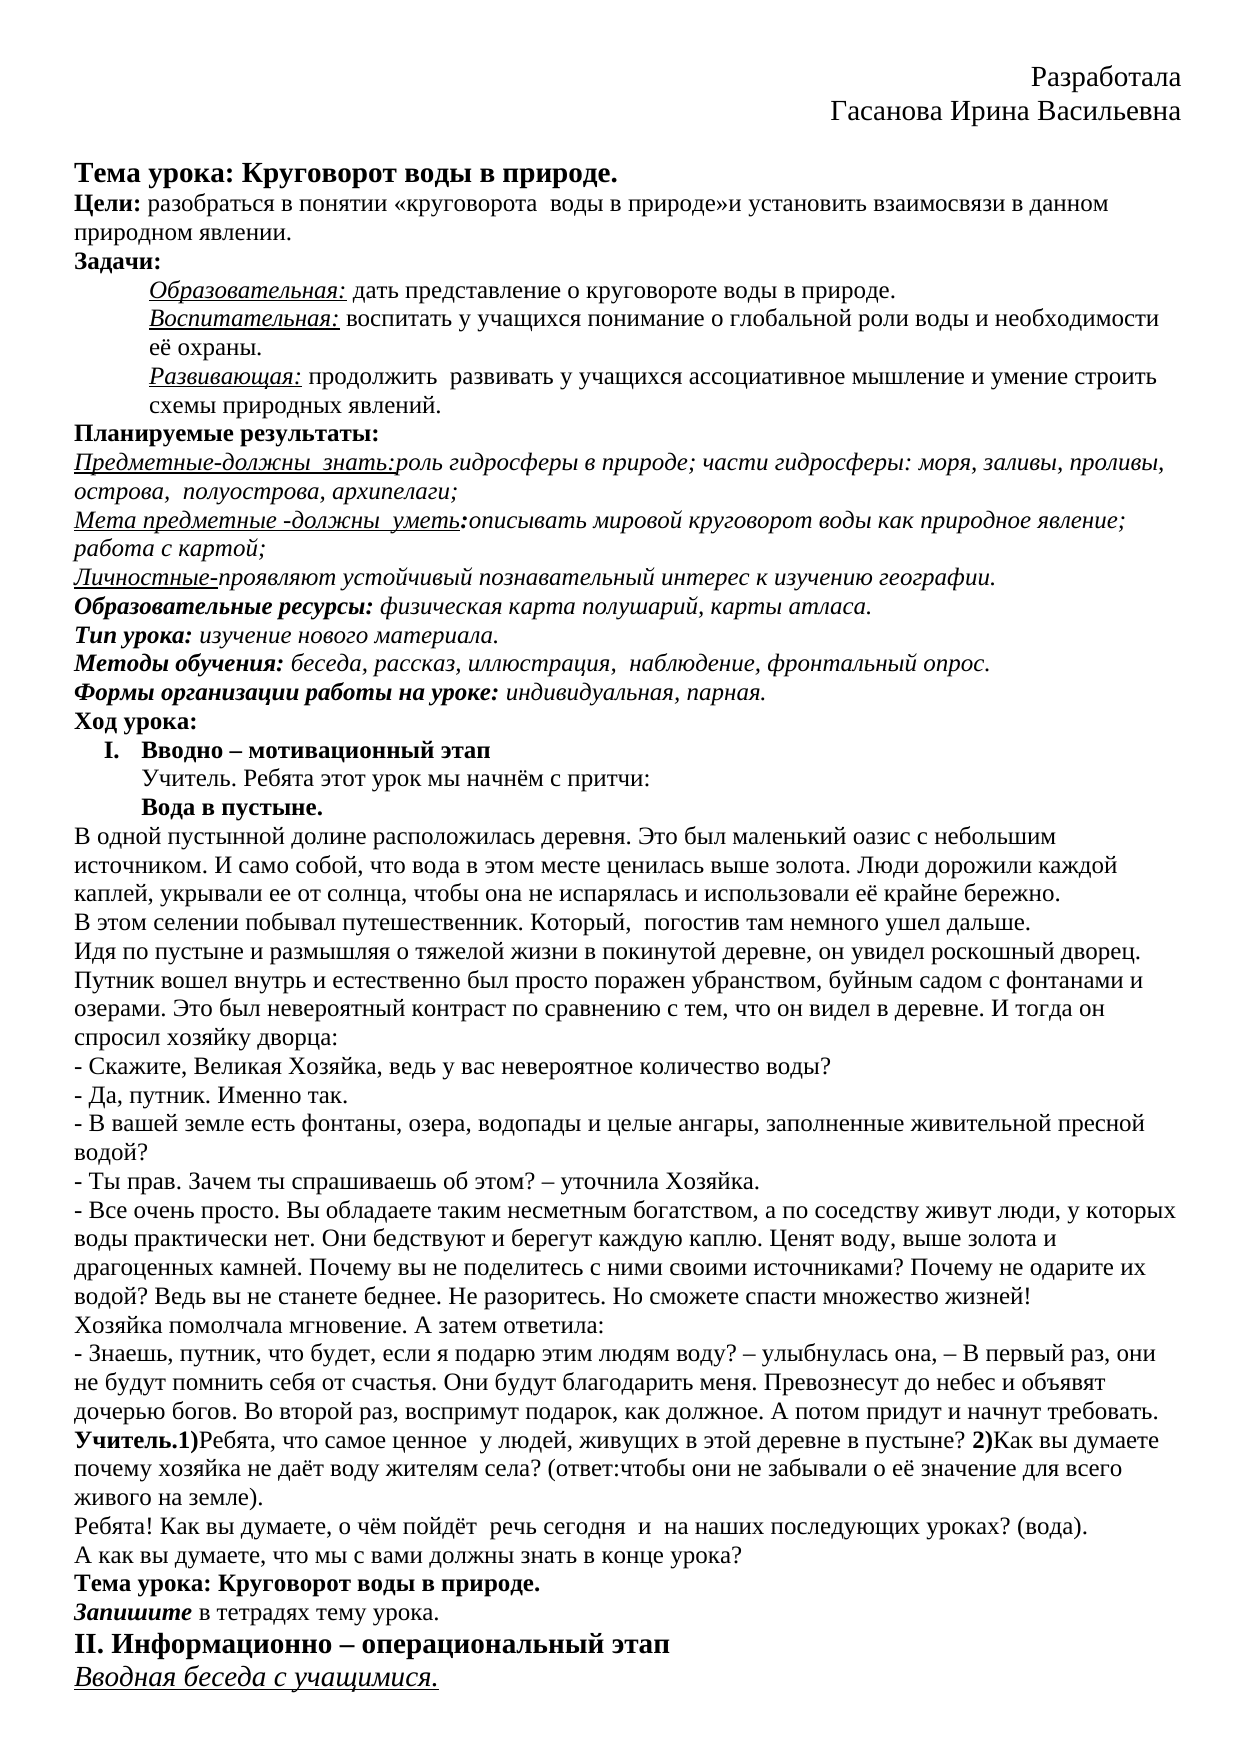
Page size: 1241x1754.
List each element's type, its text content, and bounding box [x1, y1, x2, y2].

list Воспитательная: воспитать у учащихся понимание о глобальной роли воды и необходимости её охраны. [149, 303, 1181, 361]
text Разработала [74, 59, 1181, 93]
text Мета предметные -должны уметь:описывать мировой круговорот воды как природное явление; работа с картой; [74, 505, 1181, 562]
list Вводно – мотивационный этап [103, 735, 1181, 763]
text Гасанова Ирина Васильевна [74, 93, 1181, 126]
list Ход урока: [74, 706, 1181, 735]
text Тема урока: Круговорот воды в природе. [74, 1568, 1181, 1597]
text Вводная беседа с учащимися. [74, 1659, 1181, 1693]
text В одной пустынной долине расположилась деревня. Это был маленький оазис с небольшим источником. И само собой, что вода в этом месте ценилась выше золота. Люди дорожили каждой каплей, укрывали ее от солнца, чтобы она не испарялась и использовали её крайне бережно. [74, 821, 1181, 907]
text Идя по пустыне и размышляя о тяжелой жизни в покинутой деревне, он увидел роскошный дворец. Путник вошел внутрь и естественно был просто поражен убранством, буйным садом с фонтанами и озерами. Это был невероятный контраст по сравнению с тем, что он видел в деревне. И тогда он спросил хозяйку дворца: [74, 936, 1181, 1051]
text - Да, путник. Именно так. [74, 1080, 1181, 1108]
text II. Информационно – операциональный этап [74, 1626, 1181, 1659]
text В этом селении побывал путешественник. Который, погостив там немного ушел дальше. [74, 907, 1181, 936]
text Задачи: [74, 246, 1181, 275]
text Запишите в тетрадях тему урока. [74, 1597, 1181, 1626]
text Предметные-должны знать:роль гидросферы в природе; части гидросферы: моря, заливы, проливы, острова, полуострова, архипелаги; [74, 447, 1181, 505]
text - Все очень просто. Вы обладаете таким несметным богатством, а по соседству живут люди, у которых воды практически нет. Они бедствуют и берегут каждую каплю. Ценят воду, выше золота и драгоценных камней. Почему вы не поделитесь с ними своими источниками? Почему не одарите их водой? Ведь вы не станете беднее. Не разоритесь. Но сможете спасти множество жизней! [74, 1195, 1181, 1310]
list Вода в пустыне. [141, 792, 1181, 821]
list Образовательная: дать представление о круговороте воды в природе. [149, 275, 1181, 303]
text Тема урока: Круговорот воды в природе. [74, 155, 1181, 188]
text Учитель.1)Ребята, что самое ценное у людей, живущих в этой деревне в пустыне? 2)Как вы думаете почему хозяйка не даёт воду жителям села? (ответ:чтобы они не забывали о её значение для всего живого на земле). [74, 1425, 1181, 1511]
text Образовательные ресурсы: физическая карта полушарий, карты атласа. [74, 591, 1181, 620]
text Личностные-проявляют устойчивый познавательный интерес к изучению географии. [74, 562, 1181, 591]
text Методы обучения: беседа, рассказ, иллюстрация, наблюдение, фронтальный опрос. [74, 648, 1181, 677]
text Планируемые результаты: [74, 418, 1181, 447]
text - Ты прав. Зачем ты спрашиваешь об этом? – уточнила Хозяйка. [74, 1166, 1181, 1195]
text Хозяйка помолчала мгновение. А затем ответила: [74, 1310, 1181, 1338]
text - Скажите, Великая Хозяйка, ведь у вас невероятное количество воды? [74, 1051, 1181, 1080]
text Формы организации работы на уроке: индивидуальная, парная. [74, 677, 1181, 706]
text Цели: разобраться в понятии «круговорота воды в природе»и установить взаимосвязи в данном природном явлении. [74, 188, 1181, 246]
text А как вы думаете, что мы с вами должны знать в конце урока? [74, 1540, 1181, 1568]
list Развивающая: продолжить развивать у учащихся ассоциативное мышление и умение строить схемы природных явлений. [149, 361, 1181, 418]
list Учитель. Ребята этот урок мы начнём с притчи: [141, 763, 1181, 792]
text - Знаешь, путник, что будет, если я подарю этим людям воду? – улыбнулась она, – В первый раз, они не будут помнить себя от счастья. Они будут благодарить меня. Превознесут до небес и объявят дочерью богов. Во второй раз, воспримут подарок, как должное. А потом придут и начнут требовать. [74, 1338, 1181, 1425]
text Ребята! Как вы думаете, о чём пойдёт речь сегодня и на наших последующих уроках? (вода). [74, 1511, 1181, 1540]
text Тип урока: изучение нового материала. [74, 620, 1181, 648]
text - В вашей земле есть фонтаны, озера, водопады и целые ангары, заполненные живительной пресной водой? [74, 1108, 1181, 1166]
